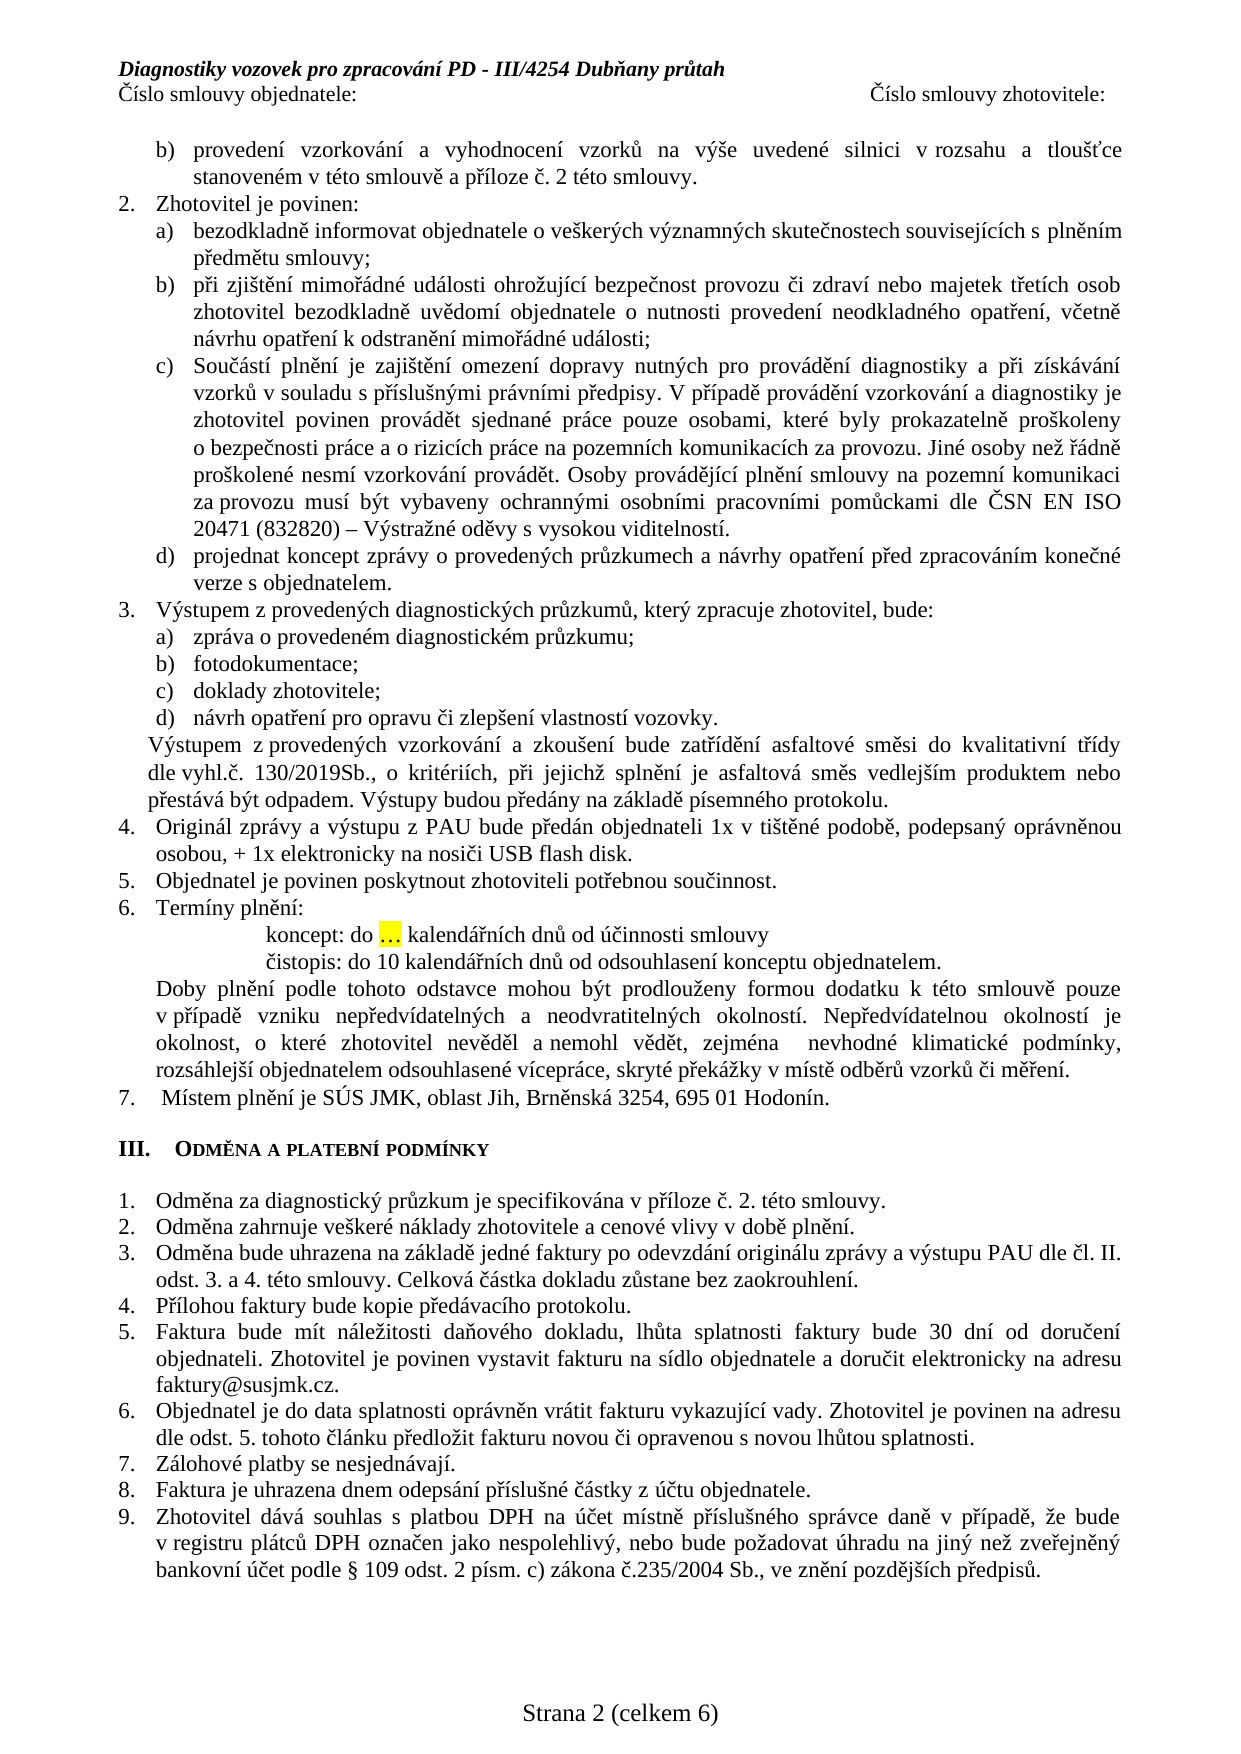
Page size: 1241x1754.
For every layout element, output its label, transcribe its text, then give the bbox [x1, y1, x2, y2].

list Termíny plnění: [118, 894, 1122, 921]
list Zhotovitel je povinen: [118, 189, 1122, 217]
text koncept: do … kalendářních dnů od účinnosti smlouvy [156, 921, 1122, 948]
list Odměna bude uhrazena na základě jedné faktury po odevzdání originálu zprávy a výstupu PAU dle čl. II. odst. 3. a 4. této smlouvy. Celková částka dokladu zůstane bez zaokrouhlení. [118, 1239, 1122, 1292]
list doklady zhotovitele; [156, 677, 1122, 704]
list Součástí plnění je zajištění omezení dopravy nutných pro provádění diagnostiky a při získávání vzorků v souladu s příslušnými právními předpisy. V případě provádění vzorkování a diagnostiky je zhotovitel povinen provádět sjednané práce pouze osobami, které byly prokazatelně proškoleny o bezpečnosti práce a o rizicích práce na pozemních komunikacích za provozu. Jiné osoby než řádně proškolené nesmí vzorkování provádět. Osoby provádějící plnění smlouvy na pozemní komunikaci za provozu musí být vybaveny ochrannými osobními pracovními pomůckami dle ČSN EN ISO 20471 (832820) – Výstražné oděvy s vysokou viditelností. [156, 352, 1122, 542]
text Doby plnění podle tohoto odstavce mohou být prodlouženy formou dodatku k této smlouvě pouze v případě vzniku nepředvídatelných a neodvratitelných okolností. Nepředvídatelnou okolností je okolnost, o které zhotovitel nevěděl a nemohl vědět, zejména nevhodné klimatické podmínky, rozsáhlejší objednatelem odsouhlasené vícepráce, skryté překážky v místě odběrů vzorků či měření. [156, 975, 1122, 1083]
list Faktura bude mít náležitosti daňového dokladu, lhůta splatnosti faktury bude 30 dní od doručení objednateli. Zhotovitel je povinen vystavit fakturu na sídlo objednatele a doručit elektronicky na adresu faktury@susjmk.cz. [118, 1318, 1122, 1397]
list návrh opatření pro opravu či zlepšení vlastností vozovky. [156, 704, 1122, 731]
list Objednatel je do data splatnosti oprávněn vrátit fakturu vykazující vady. Zhotovitel je povinen na adresu dle odst. 5. tohoto článku předložit fakturu novou či opravenou s novou lhůtou splatnosti. [118, 1397, 1122, 1450]
text čistopis: do 10 kalendářních dnů od odsouhlasení konceptu objednatelem. [156, 948, 1122, 975]
list Odměna a platební podmínky [118, 1135, 1122, 1162]
list Výstupem z provedených diagnostických průzkumů, který zpracuje zhotovitel, bude: [118, 596, 1122, 623]
list Přílohou faktury bude kopie předávacího protokolu. [118, 1292, 1122, 1318]
list projednat koncept zprávy o provedených průzkumech a návrhy opatření před zpracováním konečné verze s objednatelem. [156, 542, 1122, 596]
list Faktura je uhrazena dnem odepsání příslušné částky z účtu objednatele. [118, 1477, 1122, 1503]
list Zálohové platby se nesjednávají. [118, 1450, 1122, 1477]
text Výstupem z provedených vzorkování a zkoušení bude zatřídění asfaltové směsi do kvalitativní třídy dle vyhl.č. 130/2019Sb., o kritériích, při jejichž splnění je asfaltová směs vedlejším produktem nebo přestává být odpadem. Výstupy budou předány na základě písemného protokolu. [148, 731, 1122, 812]
list Místem plnění je SÚS JMK, oblast Jih, Brněnská 3254, 695 01 Hodonín. [118, 1083, 1122, 1110]
list bezodkladně informovat objednatele o veškerých významných skutečnostech souvisejících s plněním předmětu smlouvy; [156, 217, 1122, 271]
list Odměna zahrnuje veškeré náklady zhotovitele a cenové vlivy v době plnění. [118, 1213, 1122, 1239]
list provedení vzorkování a vyhodnocení vzorků na výše uvedené silnici v rozsahu a tloušťce stanoveném v této smlouvě a příloze č. 2 této smlouvy. [156, 135, 1122, 189]
list zpráva o provedeném diagnostickém průzkumu; [156, 623, 1122, 650]
list Objednatel je povinen poskytnout zhotoviteli potřebnou součinnost. [118, 867, 1122, 894]
list Zhotovitel dává souhlas s platbou DPH na účet místně příslušného správce daně v případě, že bude v registru plátců DPH označen jako nespolehlivý, nebo bude požadovat úhradu na jiný než zveřejněný bankovní účet podle § 109 odst. 2 písm. c) zákona č.235/2004 Sb., ve znění pozdějších předpisů. [118, 1503, 1122, 1582]
list Originál zprávy a výstupu z PAU bude předán objednateli 1x v tištěné podobě, podepsaný oprávněnou osobou, + 1x elektronicky na nosiči USB flash disk. [118, 812, 1122, 867]
list při zjištění mimořádné události ohrožující bezpečnost provozu či zdraví nebo majetek třetích osob zhotovitel bezodkladně uvědomí objednatele o nutnosti provedení neodkladného opatření, včetně návrhu opatření k odstranění mimořádné události; [156, 271, 1122, 352]
list fotodokumentace; [156, 650, 1122, 677]
list Odměna za diagnostický průzkum je specifikována v příloze č. 2. této smlouvy. [118, 1187, 1122, 1213]
